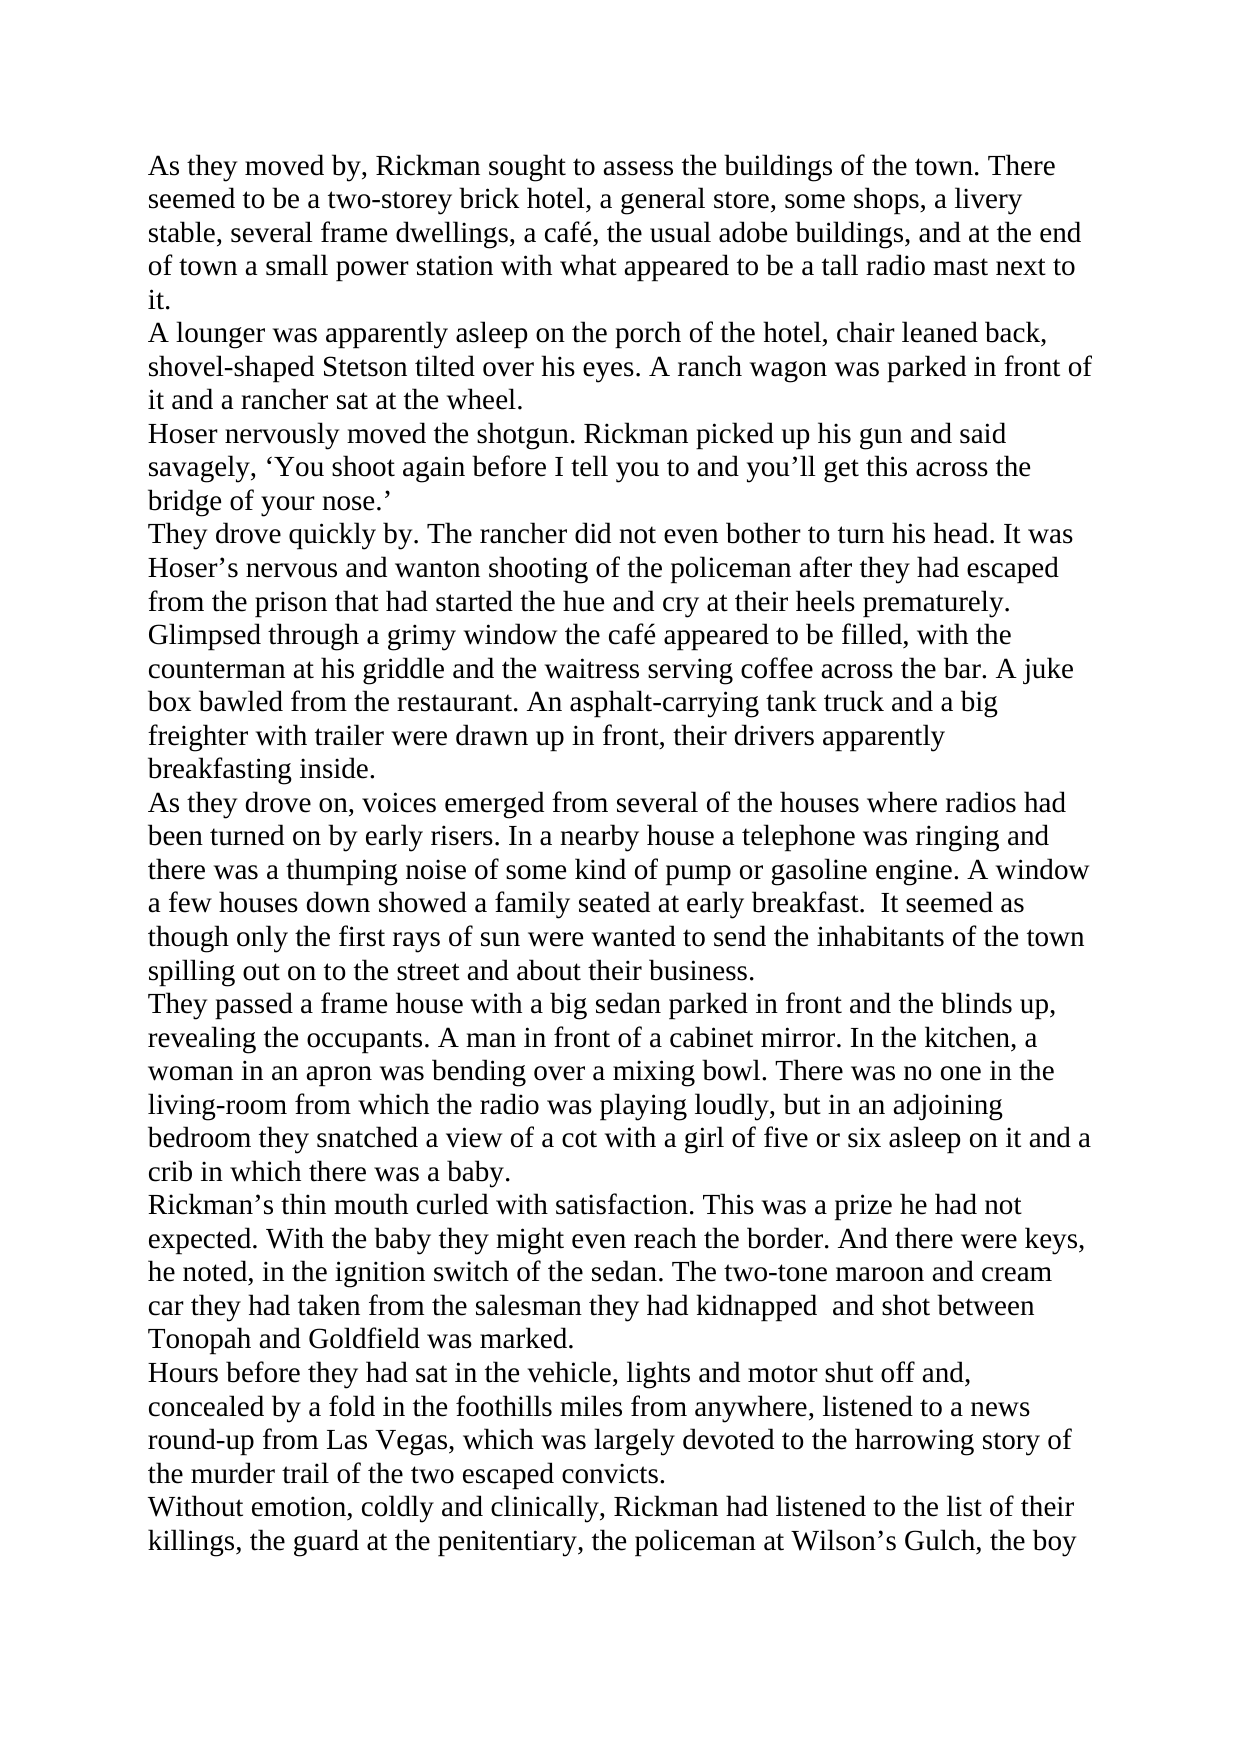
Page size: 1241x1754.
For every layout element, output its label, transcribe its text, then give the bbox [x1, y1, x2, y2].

text As they drove on, voices emerged from several of the houses where radios had been turned on by early risers. In a nearby house a telephone was ringing and there was a thumping noise of some kind of pump or gasoline engine. A window a few houses down showed a family seated at early breakfast. It seemed as though only the first rays of sun were wanted to send the inhabitants of the town spilling out on to the street and about their business. [148, 785, 1093, 986]
text Hoser nervously moved the shotgun. Rickman picked up his gun and said savagely, ‘You shoot again before I tell you to and you’ll get this across the bridge of your nose.’ [148, 416, 1093, 517]
text Hours before they had sat in the vehicle, lights and motor shut off and, concealed by a fold in the foothills miles from anywhere, listened to a news round-up from Las Vegas, which was largely devoted to the harrowing story of the murder trail of the two escaped convicts. [148, 1355, 1093, 1489]
text A lounger was apparently asleep on the porch of the hotel, chair leaned back, shovel-shaped Stetson tilted over his eyes. A ranch wagon was parked in front of it and a rancher sat at the wheel. [148, 315, 1093, 416]
text They passed a frame house with a big sedan parked in front and the blinds up, revealing the occupants. A man in front of a cabinet mirror. In the kitchen, a woman in an apron was bending over a mixing bowl. There was no one in the living-room from which the radio was playing loudly, but in an adjoining bedroom they snatched a view of a cot with a girl of five or six asleep on it and a crib in which there was a baby. [148, 986, 1093, 1187]
text Rickman’s thin mouth curled with satisfaction. This was a prize he had not expected. With the baby they might even reach the border. And there were keys, he noted, in the ignition switch of the sedan. The two-tone maroon and cream car they had taken from the salesman they had kidnapped and shot between Tonopah and Goldfield was marked. [148, 1187, 1093, 1355]
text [148, 1489, 1093, 1556]
text As they moved by, Rickman sought to assess the buildings of the town. There seemed to be a two-storey brick hotel, a general store, some shops, a livery stable, several frame dwellings, a café, the usual adobe buildings, and at the end of town a small power station with what appeared to be a tall radio mast next to it. [148, 148, 1093, 315]
text They drove quickly by. The rancher did not even bother to turn his head. It was Hoser’s nervous and wanton shooting of the policeman after they had escaped from the prison that had started the hue and cry at their heels prematurely. [148, 517, 1093, 617]
text Glimpsed through a grimy window the café appeared to be filled, with the counterman at his griddle and the waitress serving coffee across the bar. A juke box bawled from the restaurant. An asphalt-carrying tank truck and a big freighter with trailer were drawn up in front, their drivers apparently breakfasting inside. [148, 617, 1093, 785]
